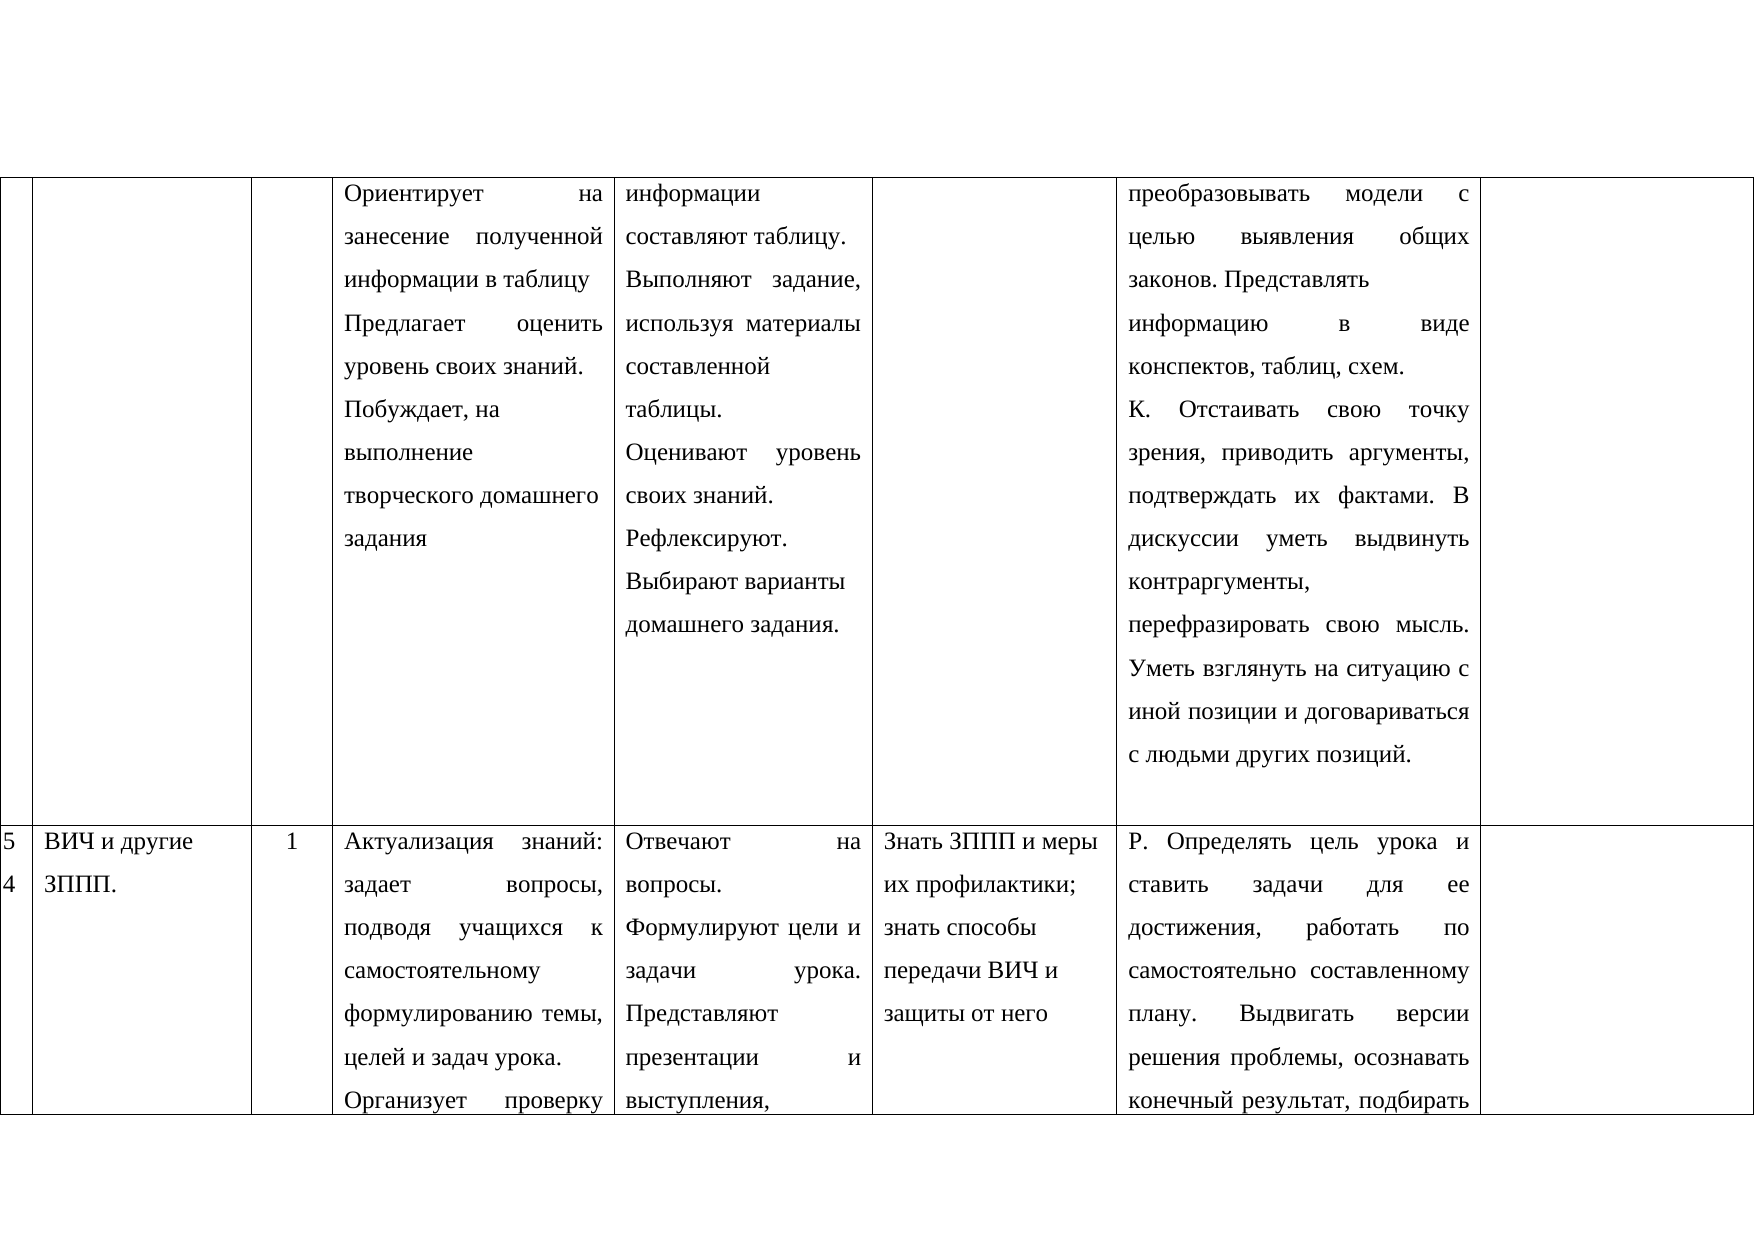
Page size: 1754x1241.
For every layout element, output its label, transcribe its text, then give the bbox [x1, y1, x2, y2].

table_cell 1 [252, 178, 332, 825]
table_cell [873, 826, 1116, 1113]
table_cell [333, 178, 614, 825]
table_cell 53 [1, 178, 32, 825]
table_cell [1481, 826, 1753, 1113]
table_cell 1 [252, 826, 332, 1113]
table_cell ВИЧ и другие ЗППП. [33, 826, 251, 1113]
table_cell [873, 178, 1116, 825]
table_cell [1481, 178, 1753, 825]
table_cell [333, 826, 614, 1113]
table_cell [1117, 826, 1480, 1113]
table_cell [1117, 178, 1480, 825]
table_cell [33, 178, 251, 825]
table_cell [615, 178, 872, 825]
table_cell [615, 826, 872, 1113]
table_cell 54 [1, 826, 32, 1113]
